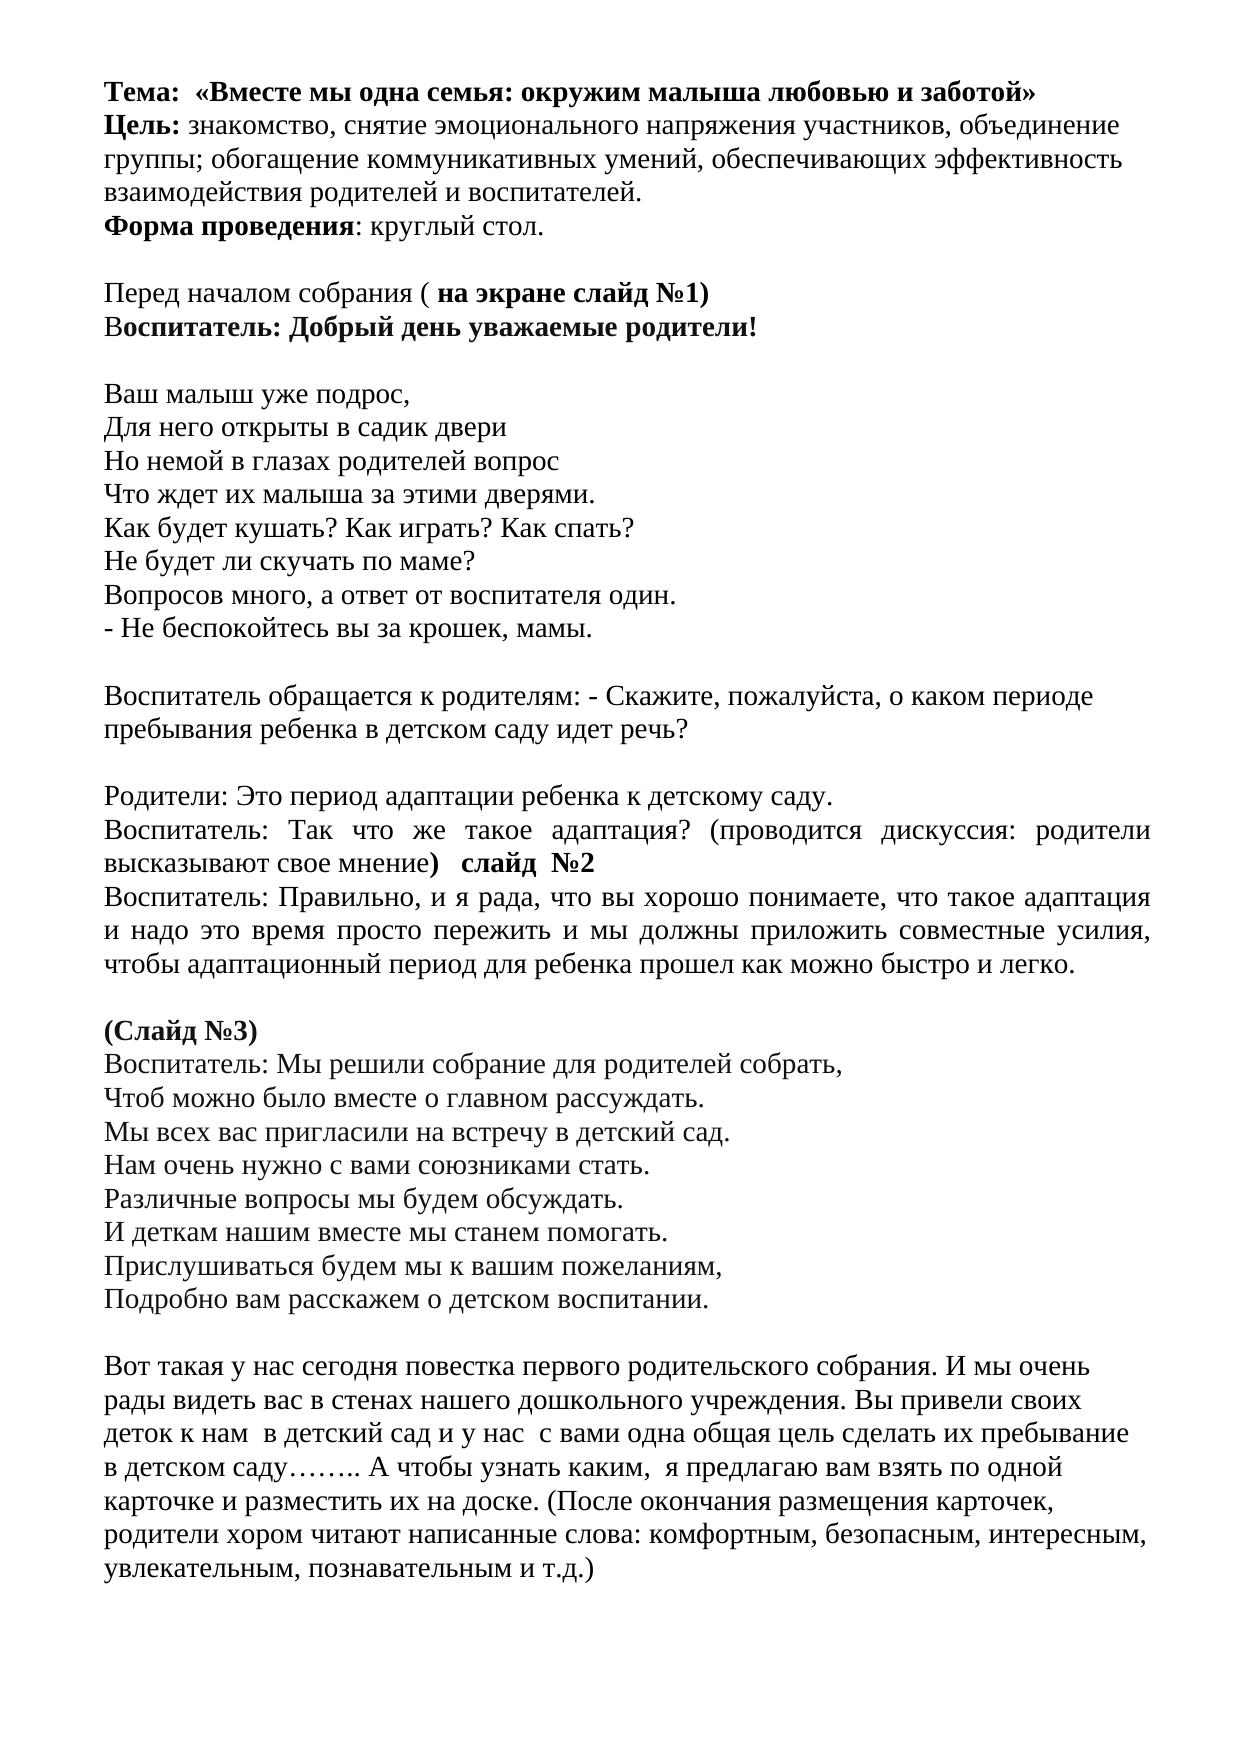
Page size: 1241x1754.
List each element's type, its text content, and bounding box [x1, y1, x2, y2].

text (Слайд №3) [103, 1013, 1152, 1047]
text Чтоб можно было вместе о главном рассуждать. [103, 1080, 1152, 1114]
text Тема: «Вместе мы одна семья: окружим малыша любовью и заботой» [103, 74, 1152, 107]
text Воспитатель: Правильно, и я рада, что вы хорошо понимаете, что такое адаптация и надо это время просто пережить и мы должны приложить совместные усилия, чтобы адаптационный период для ребенка прошел как можно быстро и легко. [103, 879, 1152, 979]
text Воспитатель обращается к родителям: - Скажите, пожалуйста, о каком периоде пребывания ребенка в детском саду идет речь? [103, 678, 1152, 745]
text Перед началом собрания ( на экране слайд №1) [103, 275, 1152, 309]
text Подробно вам расскажем о детском воспитании. [103, 1281, 1152, 1315]
text Родители: Это период адаптации ребенка к детскому саду. [103, 778, 1152, 812]
text Прислушиваться будем мы к вашим пожеланиям, [103, 1248, 1152, 1281]
text Ваш малыш уже подрос, [103, 376, 1152, 409]
text Для него открыты в садик двери [103, 409, 1152, 443]
text Воспитатель: Добрый день уважаемые родители! [103, 309, 1152, 342]
text увлекательным, познавательным и т.д.) [103, 1550, 1152, 1583]
text Что ждет их малыша за этими дверями. [103, 476, 1152, 510]
text Вот такая у нас сегодня повестка первого родительского собрания. И мы очень рады видеть вас в стенах нашего дошкольного учреждения. Вы привели своих деток к нам в детский сад и у нас с вами одна общая цель сделать их пребывание в детском саду…….. А чтобы узнать каким, я предлагаю вам взять по одной карточке и разместить их на доске. (После окончания размещения карточек, родители хором читают написанные слова: комфортным, безопасным, интересным, [103, 1348, 1152, 1550]
text Вопросов много, а ответ от воспитателя один. [103, 577, 1152, 611]
text Форма проведения: круглый стол. [103, 208, 1152, 242]
text Но немой в глазах родителей вопрос [103, 443, 1152, 476]
text Различные вопросы мы будем обсуждать. [103, 1181, 1152, 1214]
text Мы всех вас пригласили на встречу в детский сад. [103, 1114, 1152, 1147]
text Цель: знакомство, снятие эмоционального напряжения участников, объединение группы; обогащение коммуникативных умений, обеспечивающих эффективность взаимодействия родителей и воспитателей. [103, 107, 1152, 208]
text Как будет кушать? Как играть? Как спать? [103, 510, 1152, 543]
text Не будет ли скучать по маме? [103, 543, 1152, 577]
text - Не беспокойтесь вы за крошек, мамы. [103, 611, 1152, 644]
text Воспитатель: Мы решили собрание для родителей собрать, [103, 1047, 1152, 1080]
text Воспитатель: Так что же такое адаптация? (проводится дискуссия: родители высказывают свое мнение) слайд №2 [103, 812, 1152, 879]
text И деткам нашим вместе мы станем помогать. [103, 1214, 1152, 1248]
text Нам очень нужно с вами союзниками стать. [103, 1147, 1152, 1181]
